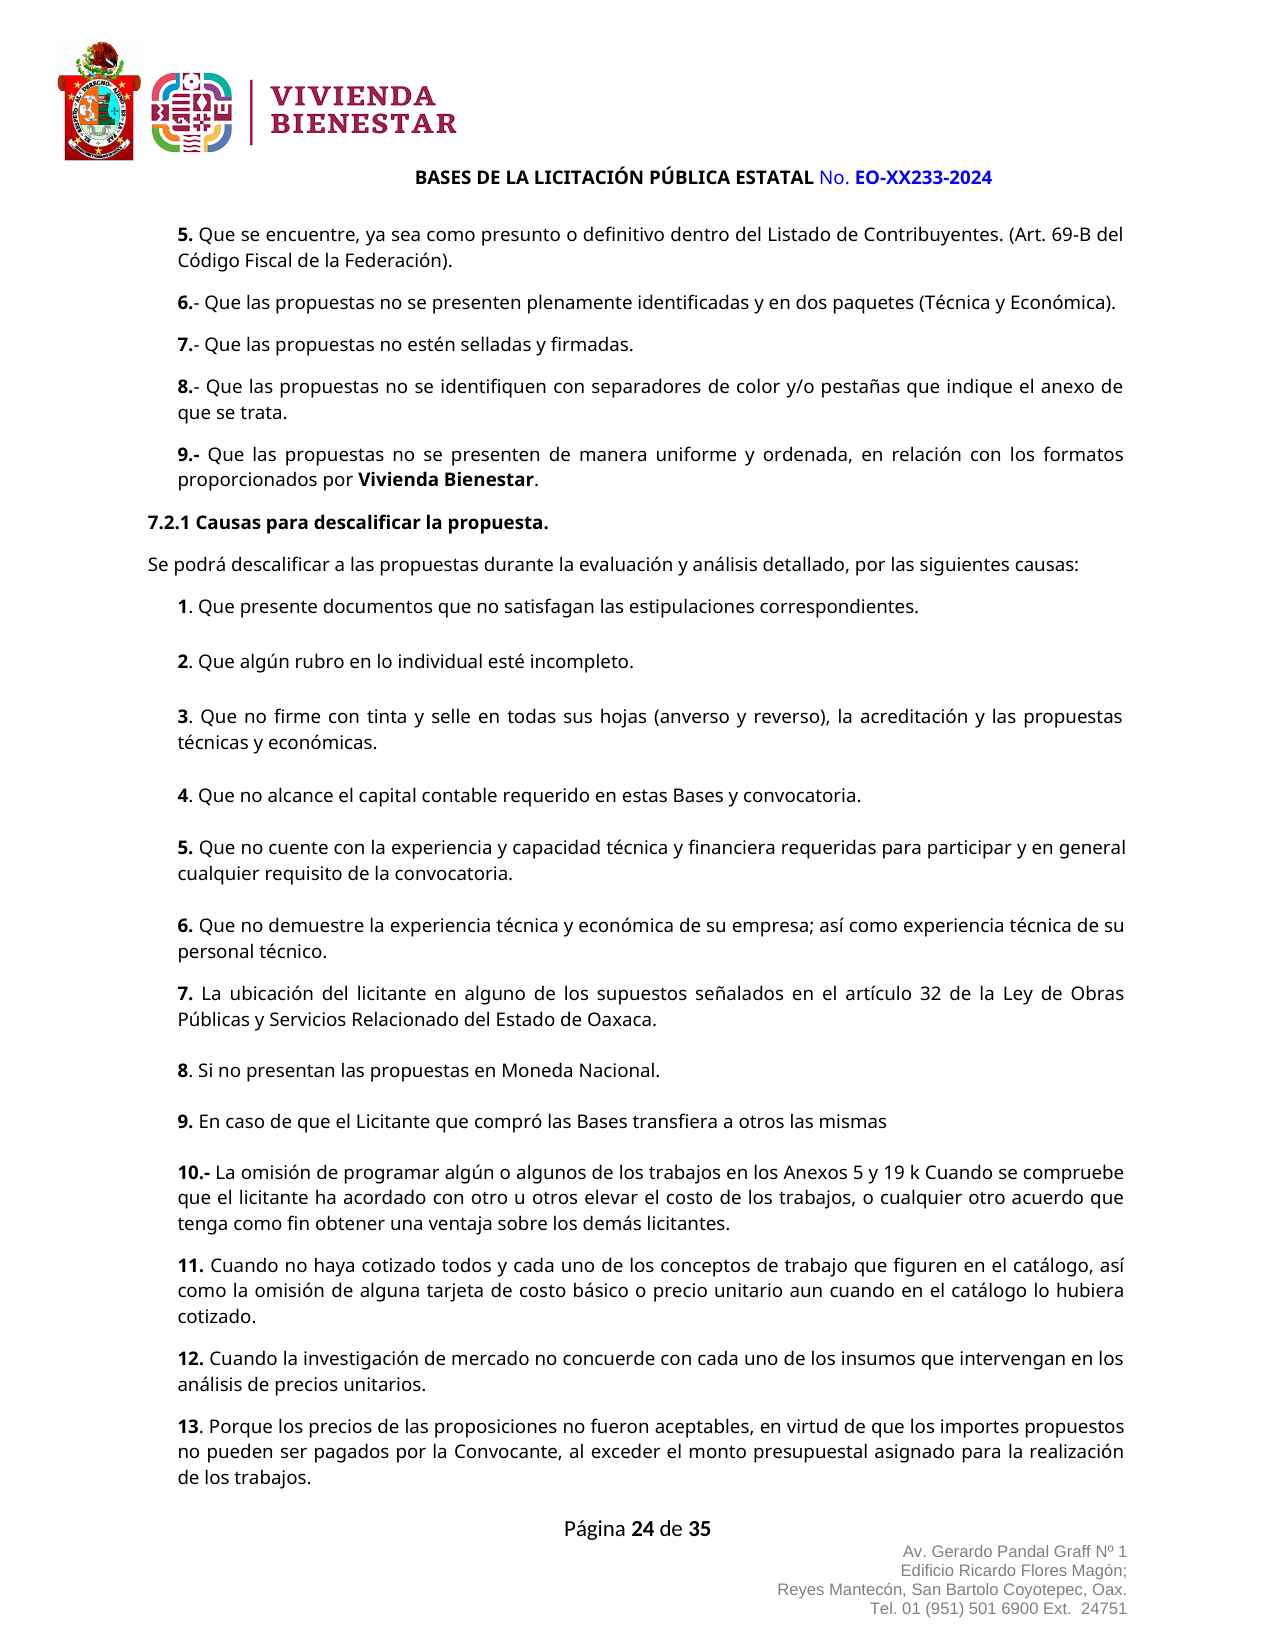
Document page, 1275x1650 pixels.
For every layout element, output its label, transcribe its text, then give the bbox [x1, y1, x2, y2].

text 11. Cuando no haya cotizado todos y cada uno de los conceptos de trabajo que figuren en el catálogo, así como la omisión de alguna tarjeta de costo básico o precio unitario aun cuando en el catálogo lo hubiera cotizado. [177, 1252, 1125, 1329]
text 8. Si no presentan las propuestas en Moneda Nacional. [177, 1057, 1125, 1082]
text 4. Que no alcance el capital contable requerido en estas Bases y convocatoria. [177, 782, 1127, 807]
text 6.- Que las propuestas no se presenten plenamente identificadas y en dos paquetes (Técnica y Económica). [177, 289, 1125, 315]
text 10.- La omisión de programar algún o algunos de los trabajos en los Anexos 5 y 19 k Cuando se compruebe que el licitante ha acordado con otro u otros elevar el costo de los trabajos, o cualquier otro acuerdo que tenga como fin obtener una ventaja sobre los demás licitantes. [177, 1159, 1125, 1236]
text 3. Que no firme con tinta y selle en todas sus hojas (anverso y reverso), la acreditación y las propuestas técnicas y económicas. [177, 704, 1125, 755]
text 7.- Que las propuestas no estén selladas y firmadas. [177, 331, 1125, 357]
text 5. Que se encuentre, ya sea como presunto o definitivo dentro del Listado de Contribuyentes. (Art. 69-B del Código Fiscal de la Federación). [177, 221, 1125, 272]
text 1. Que presente documentos que no satisfagan las estipulaciones correspondientes. [177, 593, 1125, 619]
text Se podrá descalificar a las propuestas durante la evaluación y análisis detallado, por las siguientes causas: [148, 551, 1125, 577]
text 9.- Que las propuestas no se presenten de manera uniforme y ordenada, en relación con los formatos proporcionados por Vivienda Bienestar. [177, 441, 1125, 492]
text 5. Que no cuente con la experiencia y capacidad técnica y financiera requeridas para participar y en general cualquier requisito de la convocatoria. [177, 834, 1127, 886]
picture [55, 41, 143, 163]
text 13. Porque los precios de las proposiciones no fueron aceptables, en virtud de que los importes propuestos no pueden ser pagados por la Convocante, al exceder el monto presupuestal asignado para la realización de los trabajos. [177, 1413, 1125, 1490]
text 7.2.1 Causas para descalificar la propuesta. [148, 509, 1125, 534]
picture [147, 64, 473, 161]
text 6. Que no demuestre la experiencia técnica y económica de su empresa; así como experiencia técnica de su personal técnico. [177, 913, 1125, 964]
text 9. En caso de que el Licitante que compró las Bases transfiera a otros las mismas [177, 1108, 1098, 1133]
text 2. Que algún rubro en lo individual esté incompleto. [177, 648, 1125, 674]
text 12. Cuando la investigación de mercado no concuerde con cada uno de los insumos que intervengan en los análisis de precios unitarios. [177, 1345, 1125, 1396]
text 8.- Que las propuestas no se identifiquen con separadores de color y/o pestañas que indique el anexo de que se trata. [177, 373, 1125, 424]
text 7. La ubicación del licitante en alguno de los supuestos señalados en el artículo 32 de la Ley de Obras Públicas y Servicios Relacionado del Estado de Oaxaca. [177, 980, 1125, 1031]
